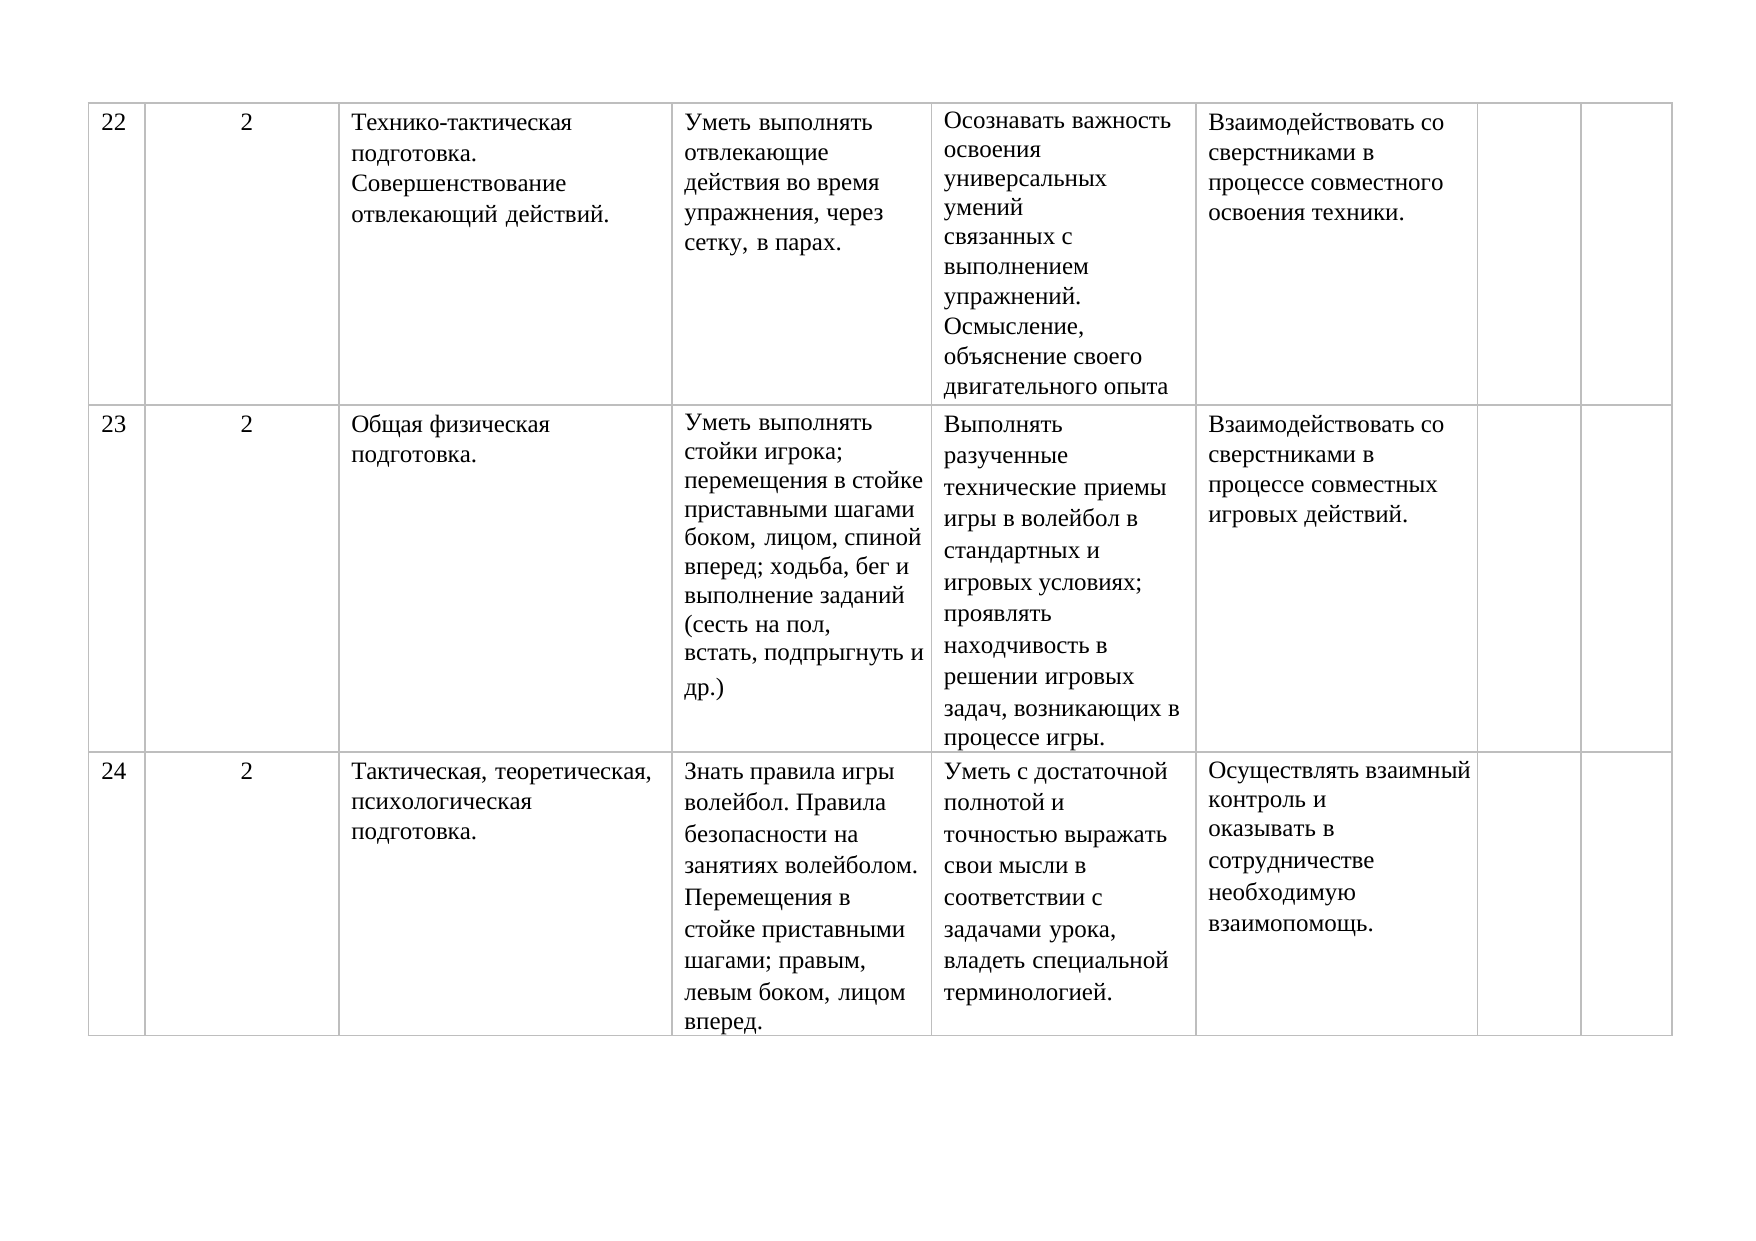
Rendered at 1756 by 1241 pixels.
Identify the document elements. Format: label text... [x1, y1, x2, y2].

table_header Осознавать важность освоения универсальных умений связанных с выполнением упражнений. Осмысление, объяснение своего двигательного опыта [932, 104, 1195, 404]
table_cell Уметь выполнять стойки игрока; перемещения в стойке приставными шагами боком, лицом, спиной вперед; ходьба, бег и выполнение заданий (сесть на пол, встать, подпрыгнуть и др.) [673, 406, 931, 751]
table_cell 23 [89, 406, 144, 751]
table_header 22 [89, 104, 144, 404]
table_cell Уметь с достаточной полнотой и точностью выражать свои мысли в соответствии с задачами урока, владеть специальной терминологией. [932, 753, 1195, 1035]
table_cell Общая физическая подготовка. [340, 406, 671, 751]
table_header Технико-тактическая подготовка. Совершенствование отвлекающий действий. [340, 104, 671, 404]
table_header 2 [146, 104, 338, 404]
table_cell 2 [146, 753, 338, 1035]
table_header [1478, 104, 1580, 404]
table_header Уметь выполнять отвлекающие действия во время упражнения, через сетку, в парах. [673, 104, 931, 404]
table_cell Взаимодействовать со сверстниками в процессе совместных игровых действий. [1197, 406, 1477, 751]
table_cell 24 [89, 753, 144, 1035]
table_cell [1478, 406, 1580, 751]
table_header [1582, 104, 1671, 404]
table_cell Тактическая, теоретическая, психологическая подготовка. [340, 753, 671, 1035]
table_cell Выполнять разученные технические приемы игры в волейбол в стандартных и игровых условиях; проявлять находчивость в решении игровых задач, возникающих в процессе игры. [932, 406, 1195, 751]
table_cell Знать правила игры волейбол. Правила безопасности на занятиях волейболом. Перемещения в стойке приставными шагами; правым, левым боком, лицом вперед. [673, 753, 931, 1035]
table_cell [1582, 753, 1671, 1035]
table_cell [1478, 753, 1580, 1035]
table_cell Осуществлять взаимный контроль и оказывать в сотрудничестве необходимую взаимопомощь. [1197, 753, 1477, 1035]
table_cell 2 [146, 406, 338, 751]
table_cell [1582, 406, 1671, 751]
table_header Взаимодействовать со сверстниками в процессе совместного освоения техники. [1197, 104, 1477, 404]
